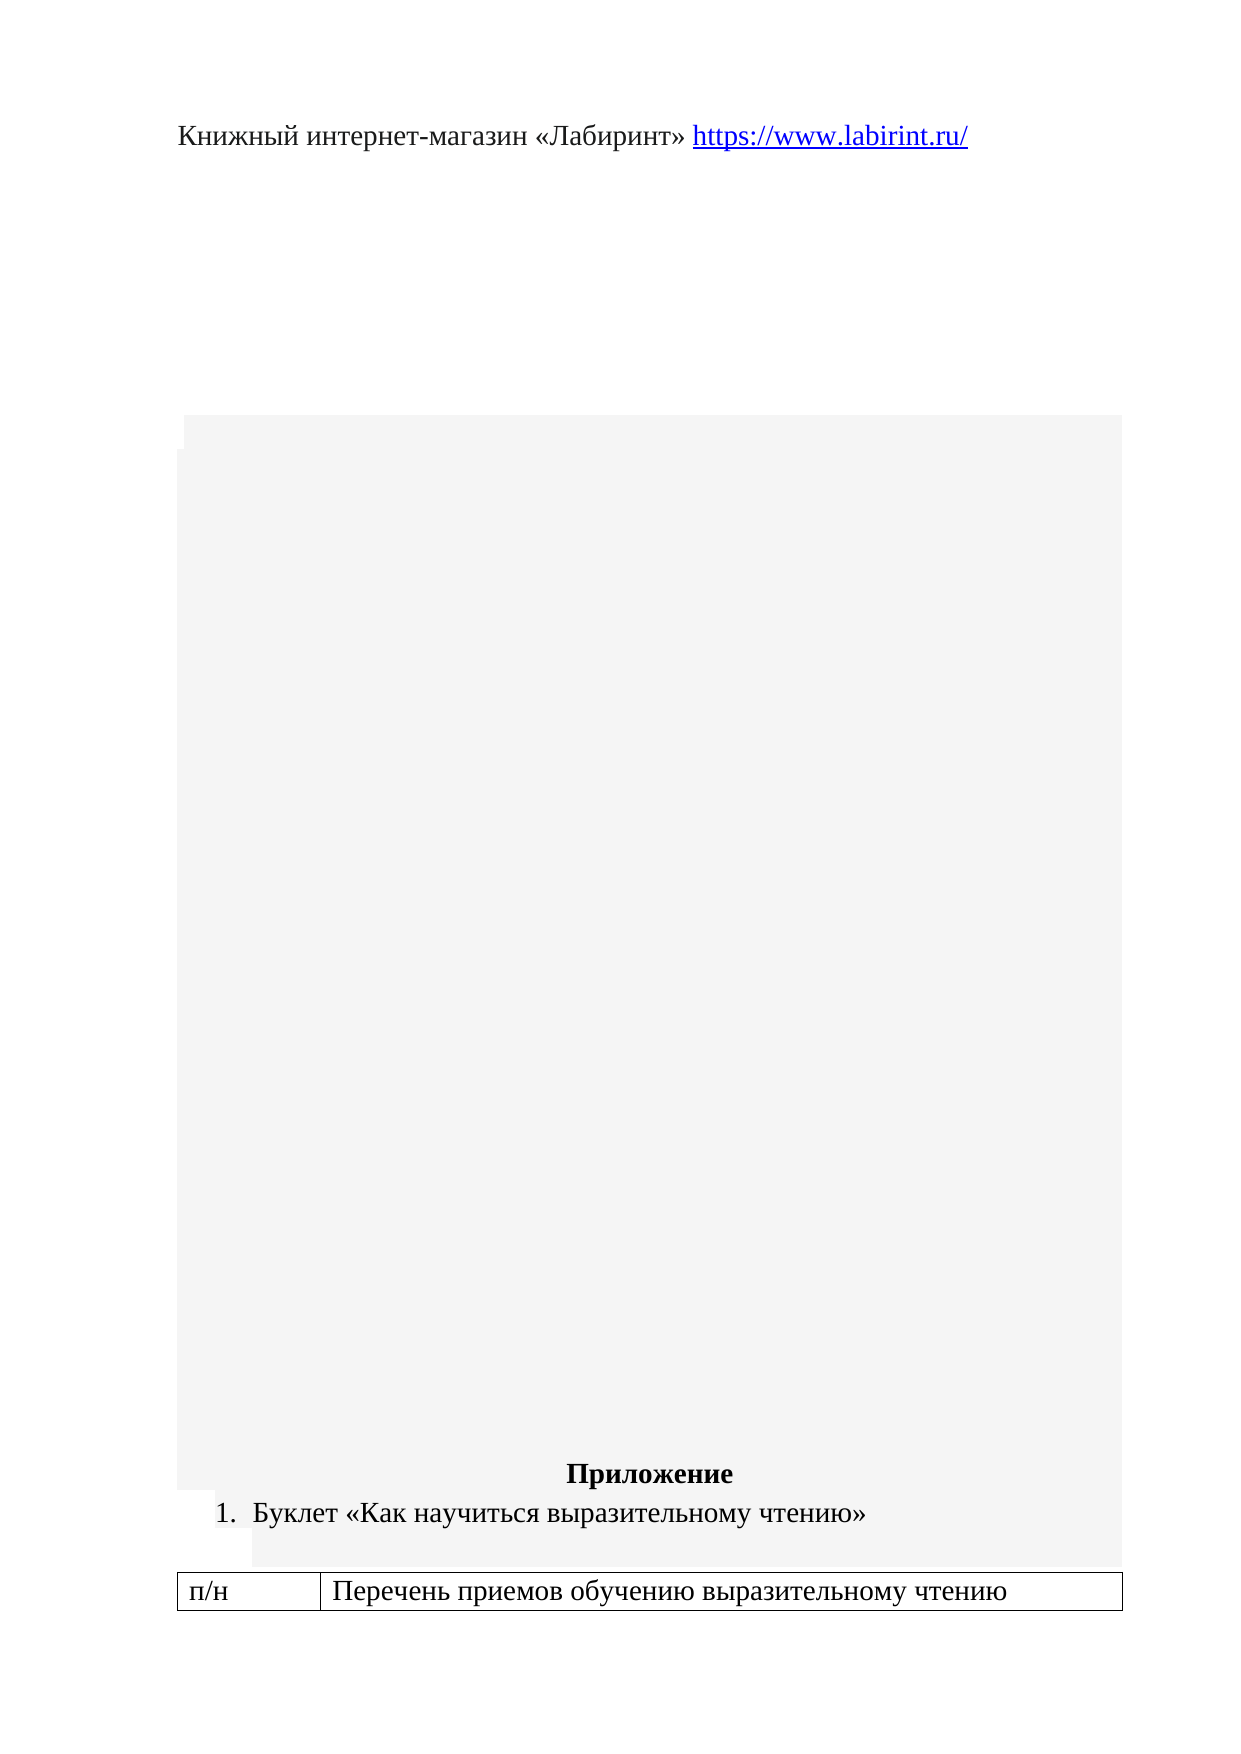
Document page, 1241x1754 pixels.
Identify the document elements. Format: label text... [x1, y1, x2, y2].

text Приложение [177, 1456, 1122, 1490]
table_header Перечень приемов обучению выразительному чтению [321, 1573, 1122, 1610]
list Буклет «Как научиться выразительному чтению» [215, 1495, 1122, 1528]
text Книжный интернет-магазин «Лабиринт» https://www.labirint.ru/ [686, 118, 1122, 152]
table_header п/н [178, 1573, 320, 1610]
